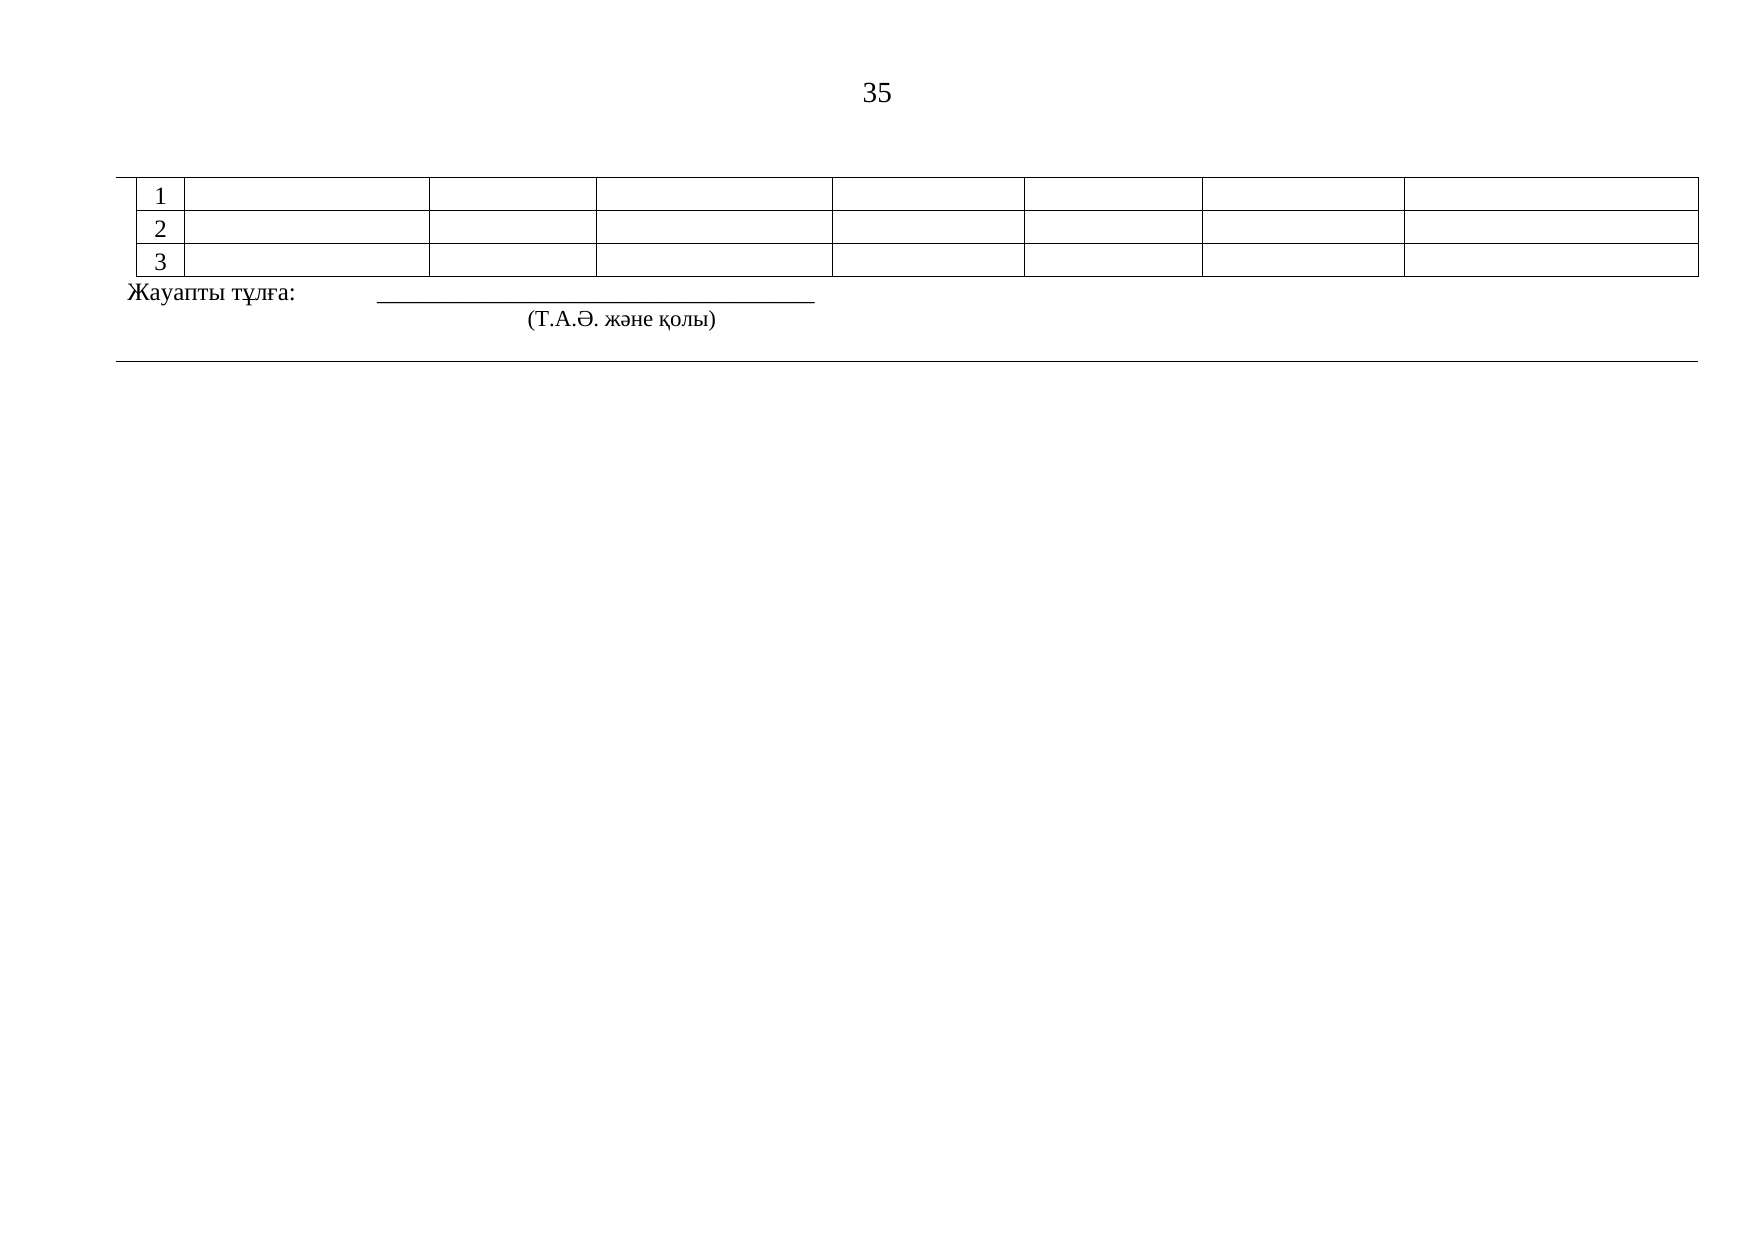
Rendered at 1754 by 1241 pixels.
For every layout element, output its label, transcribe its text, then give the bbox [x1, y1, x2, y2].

table_cell Жауапты тұлға: ___________________________________ (Т.А.Ә. және қолы) [116, 178, 1698, 361]
